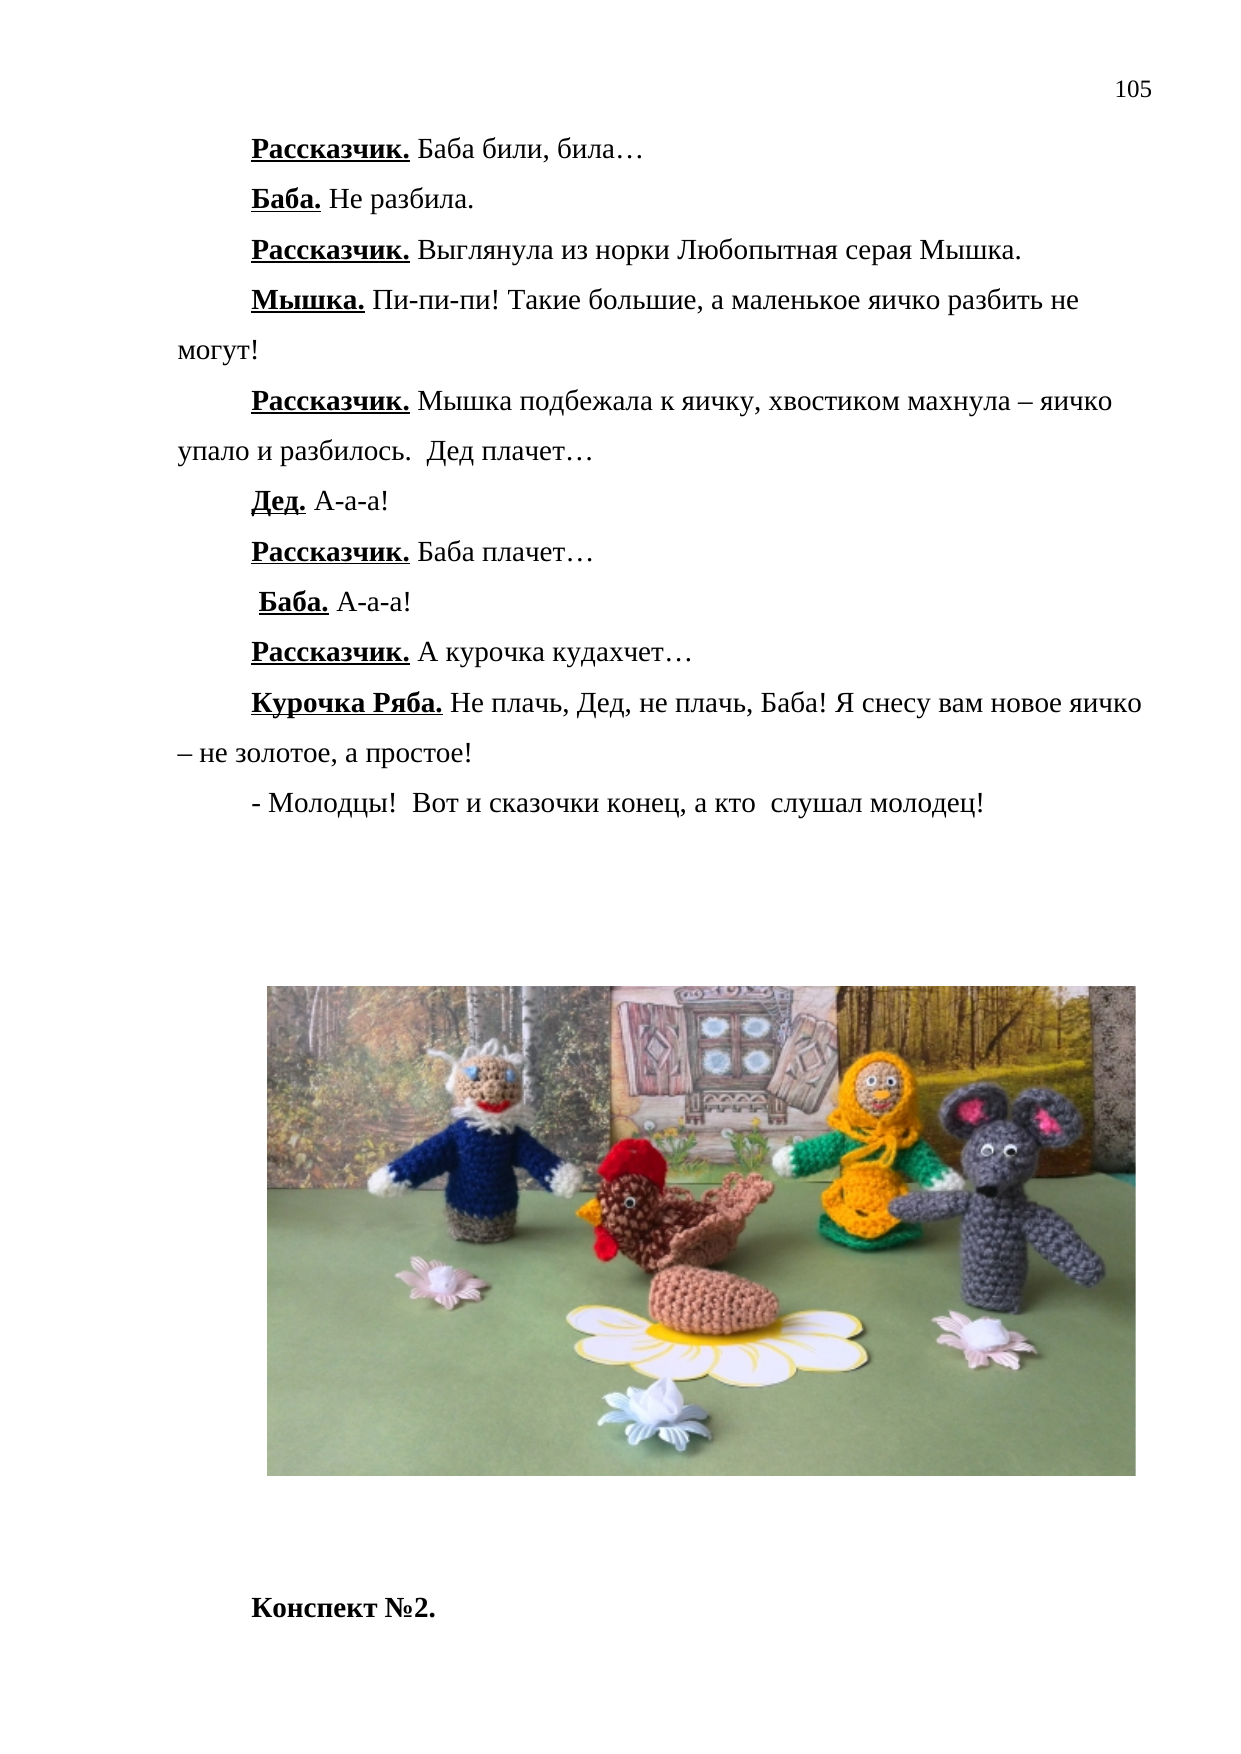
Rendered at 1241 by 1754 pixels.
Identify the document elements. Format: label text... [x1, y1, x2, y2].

picture [267, 986, 1136, 1476]
text Рассказчик. Баба били, била… [177, 131, 1152, 165]
text Баба. А-а-а! [177, 584, 1152, 618]
text Баба. Не разбила. [177, 182, 1152, 215]
text Мышка. Пи-пи-пи! Такие большие, а маленькое яичко разбить не могут! [177, 282, 1152, 366]
text - Молодцы! Вот и сказочки конец, а кто слушал молодец! [177, 785, 1152, 819]
text Рассказчик. Выглянула из норки Любопытная серая Мышка. [177, 232, 1152, 265]
text Дед. А-а-а! [177, 483, 1152, 517]
text Рассказчик. Баба плачет… [177, 534, 1152, 567]
text Конспект №2. [177, 1590, 1152, 1624]
text Рассказчик. Мышка подбежала к яичку, хвостиком махнула – яичко упало и разбилось. Дед плачет… [177, 383, 1152, 467]
text Курочка Ряба. Не плачь, Дед, не плачь, Баба! Я снесу вам новое яичко – не золотое, а простое! [177, 685, 1152, 768]
text Рассказчик. А курочка кудахчет… [177, 634, 1152, 668]
